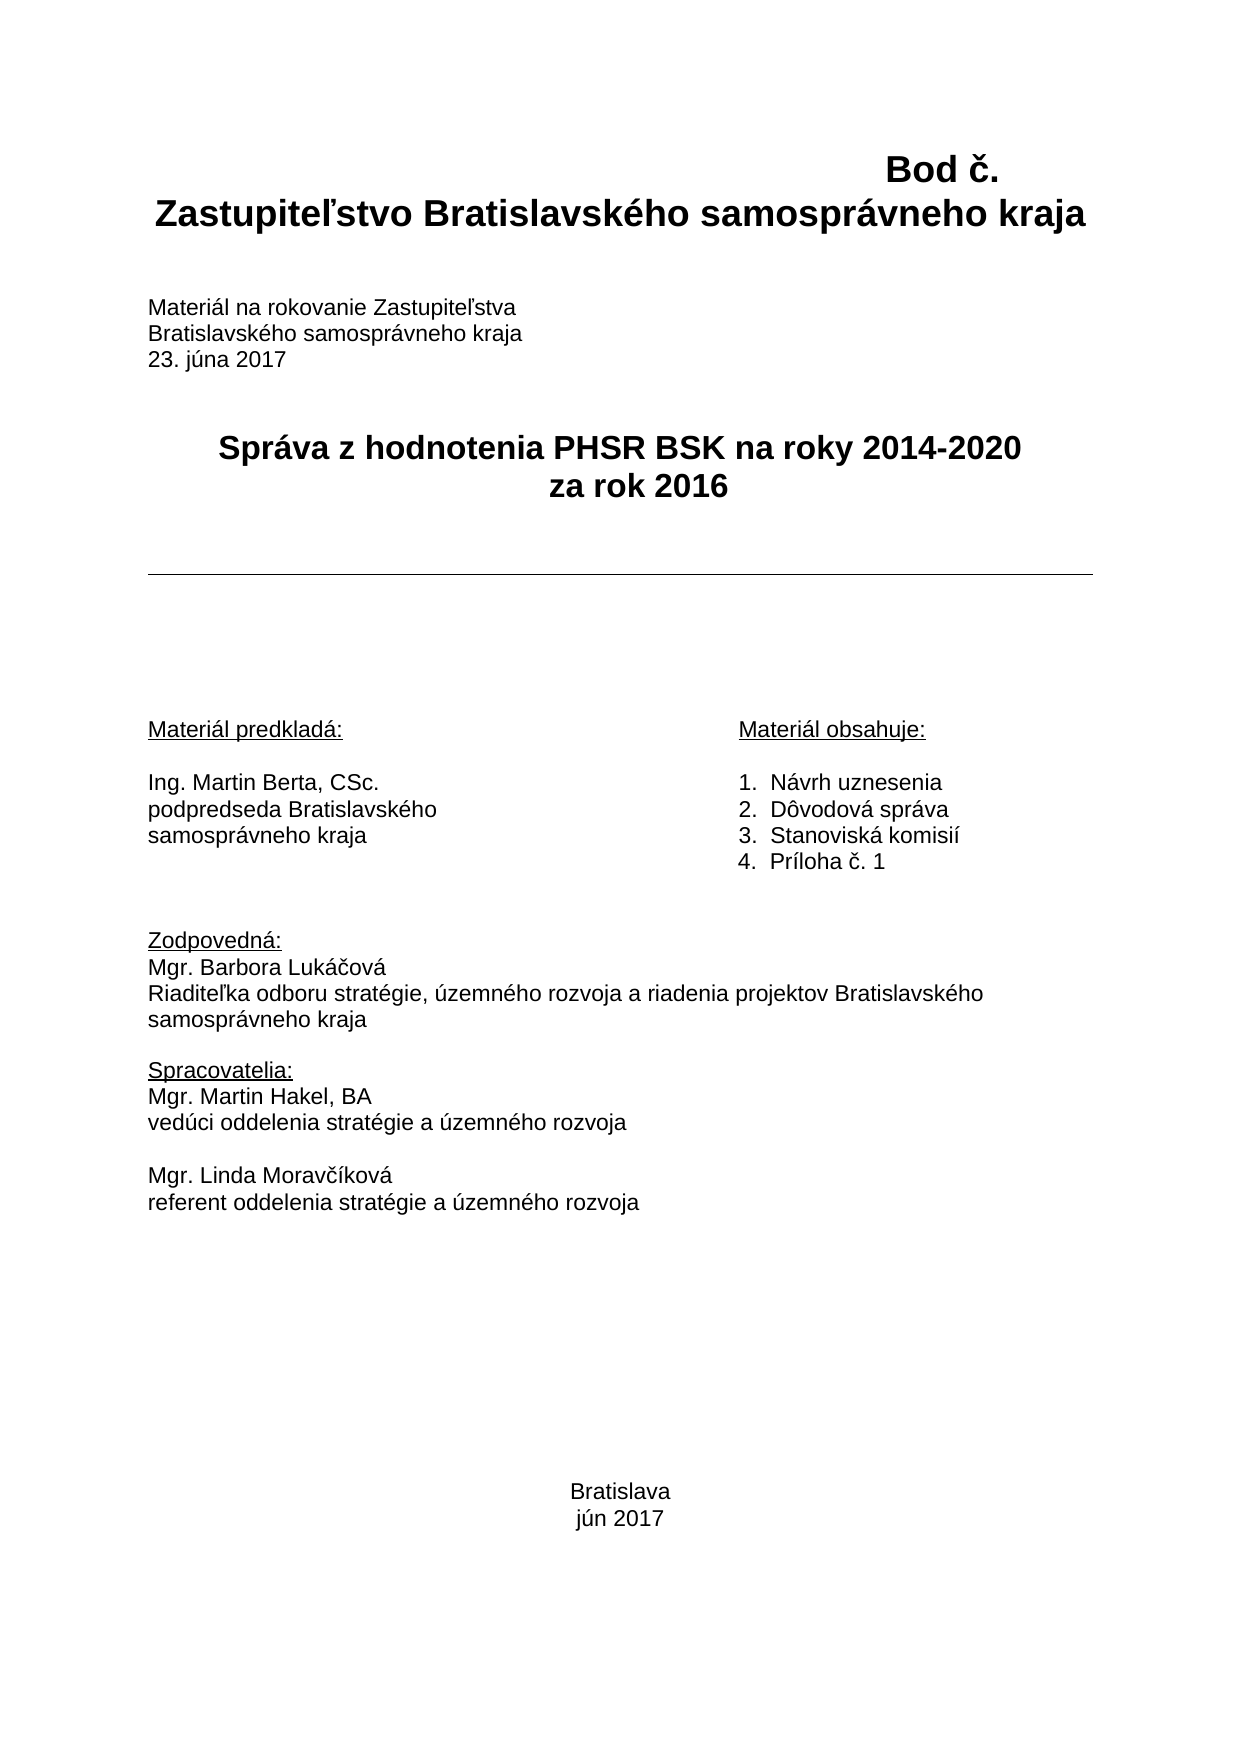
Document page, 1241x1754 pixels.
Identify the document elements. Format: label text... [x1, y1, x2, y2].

text vedúci oddelenia stratégie a územného rozvoja [148, 1109, 1093, 1136]
text 4. Príloha č. 1 [664, 848, 1093, 874]
text Zastupiteľstvo Bratislavského samosprávneho kraja [148, 191, 1093, 234]
text Mgr. Barbora Lukáčová [148, 954, 1093, 980]
text Ing. Martin Berta, CSc. 1. Návrh uznesenia [148, 769, 1096, 796]
text samosprávneho kraja 3. Stanoviská komisií [148, 822, 1093, 848]
text Mgr. Linda Moravčíková [148, 1162, 1093, 1188]
text Bod č. [811, 148, 1093, 191]
text jún 2017 [148, 1505, 1093, 1531]
text Zodpovedná: [148, 927, 1093, 954]
text Materiál na rokovanie Zastupiteľstva [148, 294, 1093, 320]
text Bratislava [148, 1478, 1093, 1505]
text Materiál predkladá: Materiál obsahuje: [148, 716, 1093, 743]
text Mgr. Martin Hakel, BA [148, 1083, 1093, 1109]
text Bratislavského samosprávneho kraja [148, 320, 1093, 346]
text Spracovatelia: [148, 1057, 1093, 1083]
text za rok 2016 [148, 466, 1093, 505]
text Správa z hodnotenia PHSR BSK na roky 2014-2020 [148, 428, 1093, 466]
text Riaditeľka odboru stratégie, územného rozvoja a riadenia projektov Bratislavského samosprávneho kraja [148, 980, 1093, 1033]
text podpredseda Bratislavského 2. Dôvodová správa [148, 796, 1093, 822]
text referent oddelenia stratégie a územného rozvoja [148, 1188, 1093, 1215]
text 23. júna 2017 [148, 346, 1093, 373]
